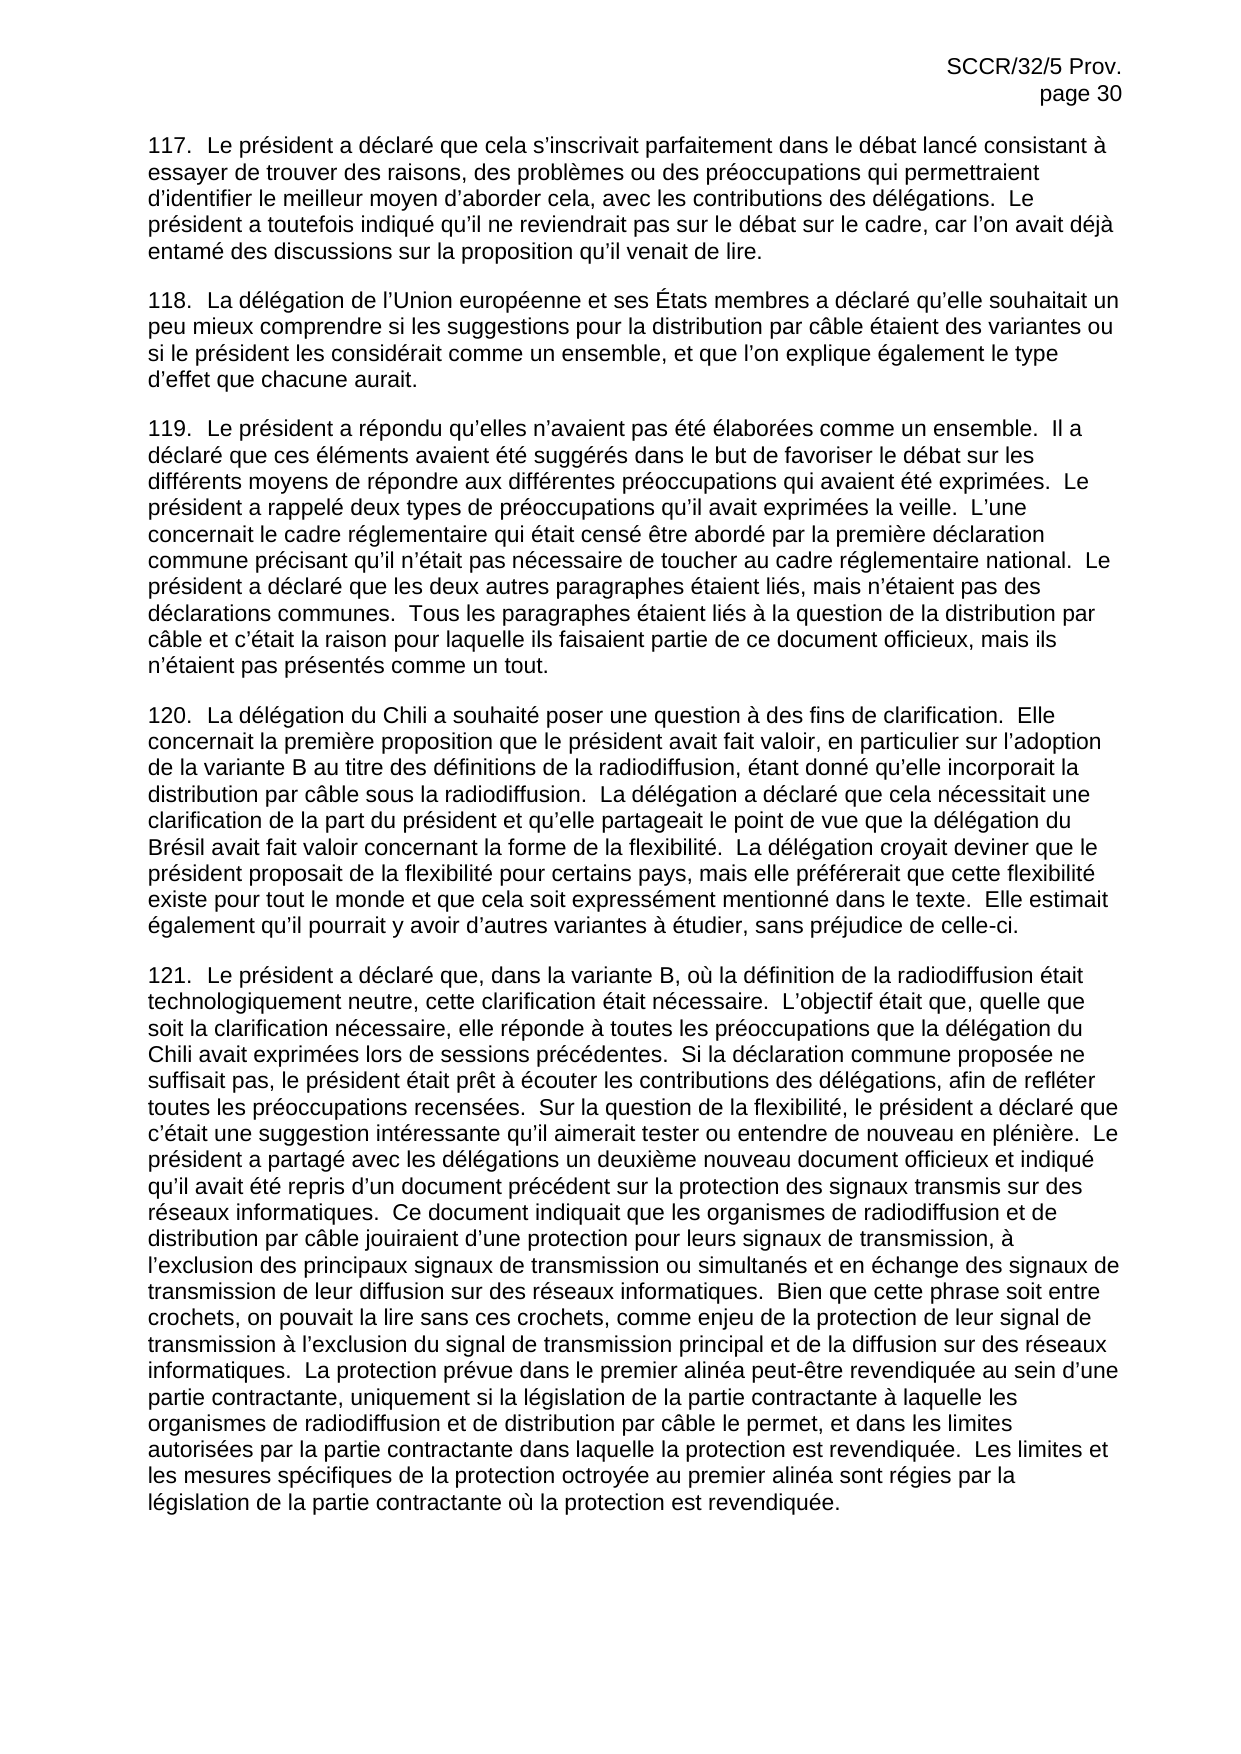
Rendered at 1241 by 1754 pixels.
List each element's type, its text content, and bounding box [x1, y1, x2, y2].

text La délégation du Chili a souhaité poser une question à des fins de clarification. Elle concernait la première proposition que le président avait fait valoir, en particulier sur l’adoption de la variante B au titre des définitions de la radiodiffusion, étant donné qu’elle incorporait la distribution par câble sous la radiodiffusion. La délégation a déclaré que cela nécessitait une clarification de la part du président et qu’elle partageait le point de vue que la délégation du Brésil avait fait valoir concernant la forme de la flexibilité. La délégation croyait deviner que le président proposait de la flexibilité pour certains pays, mais elle préférerait que cette flexibilité existe pour tout le monde et que cela soit expressément mentionné dans le texte. Elle estimait également qu’il pourrait y avoir d’autres variantes à étudier, sans préjudice de celle-ci. [148, 702, 1122, 939]
text Le président a répondu qu’elles n’avaient pas été élaborées comme un ensemble. Il a déclaré que ces éléments avaient été suggérés dans le but de favoriser le débat sur les différents moyens de répondre aux différentes préoccupations qui avaient été exprimées. Le président a rappelé deux types de préoccupations qu’il avait exprimées la veille. L’une concernait le cadre réglementaire qui était censé être abordé par la première déclaration commune précisant qu’il n’était pas nécessaire de toucher au cadre réglementaire national. Le président a déclaré que les deux autres paragraphes étaient liés, mais n’étaient pas des déclarations communes. Tous les paragraphes étaient liés à la question de la distribution par câble et c’était la raison pour laquelle ils faisaient partie de ce document officieux, mais ils n’étaient pas présentés comme un tout. [148, 415, 1122, 679]
text Le président a déclaré que, dans la variante B, où la définition de la radiodiffusion était technologiquement neutre, cette clarification était nécessaire. L’objectif était que, quelle que soit la clarification nécessaire, elle réponde à toutes les préoccupations que la délégation du Chili avait exprimées lors de sessions précédentes. Si la déclaration commune proposée ne suffisait pas, le président était prêt à écouter les contributions des délégations, afin de refléter toutes les préoccupations recensées. Sur la question de la flexibilité, le président a déclaré que c’était une suggestion intéressante qu’il aimerait tester ou entendre de nouveau en plénière. Le président a partagé avec les délégations un deuxième nouveau document officieux et indiqué qu’il avait été repris d’un document précédent sur la protection des signaux transmis sur des réseaux informatiques. Ce document indiquait que les organismes de radiodiffusion et de distribution par câble jouiraient d’une protection pour leurs signaux de transmission, à l’exclusion des principaux signaux de transmission ou simultanés et en échange des signaux de transmission de leur diffusion sur des réseaux informatiques. Bien que cette phrase soit entre crochets, on pouvait la lire sans ces crochets, comme enjeu de la protection de leur signal de transmission à l’exclusion du signal de transmission principal et de la diffusion sur des réseaux informatiques. La protection prévue dans le premier alinéa peut-être revendiquée au sein d’une partie contractante, uniquement si la législation de la partie contractante à laquelle les organismes de radiodiffusion et de distribution par câble le permet, et dans les limites autorisées par la partie contractante dans laquelle la protection est revendiquée. Les limites et les mesures spécifiques de la protection octroyée au premier alinéa sont régies par la législation de la partie contractante où la protection est revendiquée. [148, 962, 1122, 1515]
text Le président a déclaré que cela s’inscrivait parfaitement dans le débat lancé consistant à essayer de trouver des raisons, des problèmes ou des préoccupations qui permettraient d’identifier le meilleur moyen d’aborder cela, avec les contributions des délégations. Le président a toutefois indiqué qu’il ne reviendrait pas sur le débat sur le cadre, car l’on avait déjà entamé des discussions sur la proposition qu’il venait de lire. [148, 132, 1122, 264]
text La délégation de l’Union européenne et ses États membres a déclaré qu’elle souhaitait un peu mieux comprendre si les suggestions pour la distribution par câble étaient des variantes ou si le président les considérait comme un ensemble, et que l’on explique également le type d’effet que chacune aurait. [148, 287, 1122, 392]
